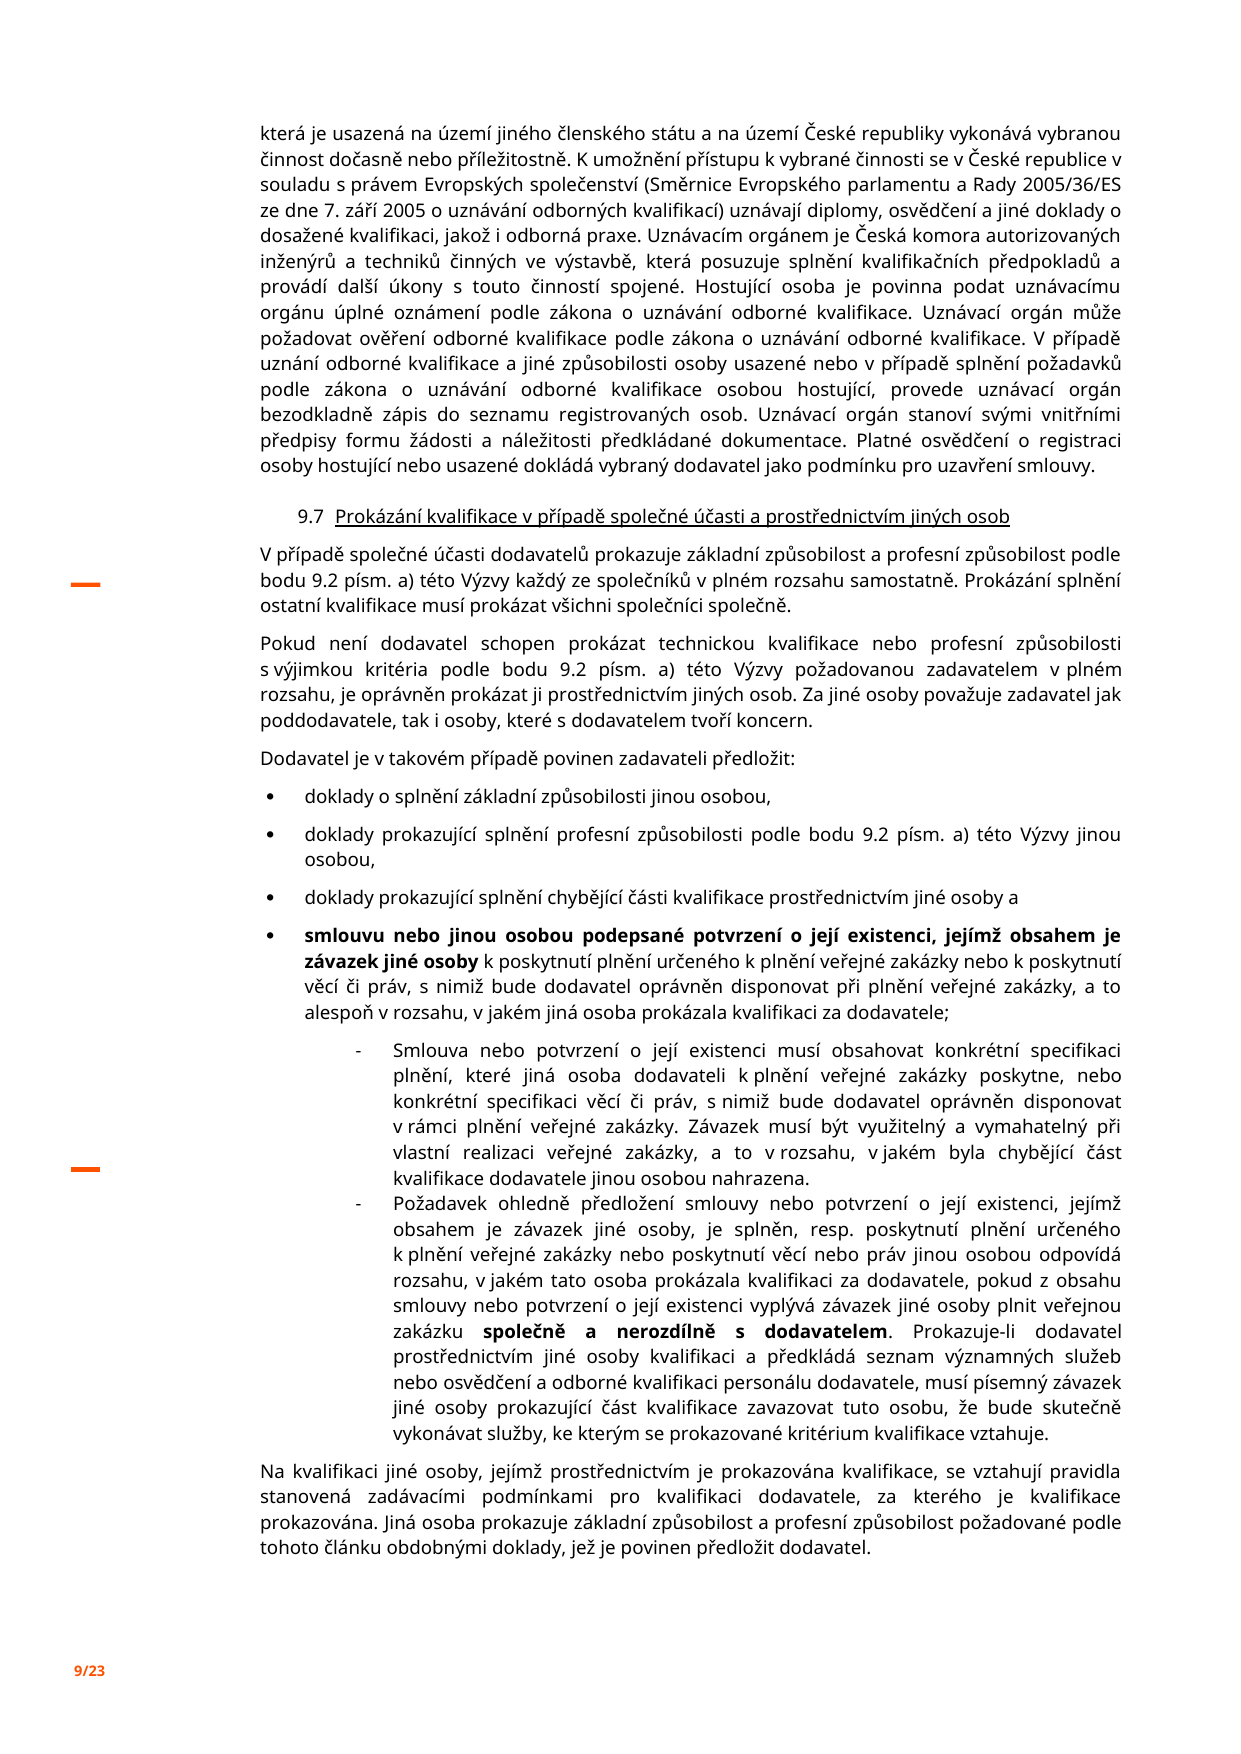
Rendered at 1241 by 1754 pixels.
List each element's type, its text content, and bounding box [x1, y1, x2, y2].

list doklady prokazující splnění chybějící části kvalifikace prostřednictvím jiné osoby a [267, 885, 1122, 910]
list Požadavek ohledně předložení smlouvy nebo potvrzení o její existenci, jejímž obsahem je závazek jiné osoby, je splněn, resp. poskytnutí plnění určeného k plnění veřejné zakázky nebo poskytnutí věcí nebo práv jinou osobou odpovídá rozsahu, v jakém tato osoba prokázala kvalifikaci za dodavatele, pokud z obsahu smlouvy nebo potvrzení o její existenci vyplývá závazek jiné osoby plnit veřejnou zakázku společně a nerozdílně s dodavatelem. Prokazuje-li dodavatel prostřednictvím jiné osoby kvalifikaci a předkládá seznam významných služeb nebo osvědčení a odborné kvalifikaci personálu dodavatele, musí písemný závazek jiné osoby prokazující část kvalifikace zavazovat tuto osobu, že bude skutečně vykonávat služby, ke kterým se prokazované kritérium kvalifikace vztahuje. [355, 1190, 1122, 1446]
list doklady o splnění základní způsobilosti jinou osobou, [267, 783, 1122, 809]
list Smlouva nebo potvrzení o její existenci musí obsahovat konkrétní specifikaci plnění, které jiná osoba dodavateli k plnění veřejné zakázky poskytne, nebo konkrétní specifikaci věcí či práv, s nimiž bude dodavatel oprávněn disponovat v rámci plnění veřejné zakázky. Závazek musí být využitelný a vymahatelný při vlastní realizaci veřejné zakázky, a to v rozsahu, v jakém byla chybějící část kvalifikace dodavatele jinou osobou nahrazena. [355, 1037, 1122, 1190]
text Dodavatel je v takovém případě povinen zadavateli předložit: [260, 745, 1122, 771]
text Na kvalifikaci jiné osoby, jejímž prostřednictvím je prokazována kvalifikace, se vztahují pravidla stanovená zadávacími podmínkami pro kvalifikaci dodavatele, za kterého je kvalifikace prokazována. Jiná osoba prokazuje základní způsobilost a profesní způsobilost požadované podle tohoto článku obdobnými doklady, jež je povinen předložit dodavatel. [260, 1458, 1122, 1560]
text Pokud není dodavatel schopen prokázat technickou kvalifikace nebo profesní způsobilosti s výjimkou kritéria podle bodu 9.2 písm. a) této Výzvy požadovanou zadavatelem v plném rozsahu, je oprávněn prokázat ji prostřednictvím jiných osob. Za jiné osoby považuje zadavatel jak poddodavatele, tak i osoby, které s dodavatelem tvoří koncern. [260, 631, 1122, 733]
list Prokázání kvalifikace v případě společné účasti a prostřednictvím jiných osob [297, 503, 1122, 529]
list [222, 121, 1122, 478]
list doklady prokazující splnění profesní způsobilosti podle bodu 9.2 písm. a) této Výzvy jinou osobou, [267, 821, 1122, 872]
list smlouvu nebo jinou osobou podepsané potvrzení o její existenci, jejímž obsahem je závazek jiné osoby k poskytnutí plnění určeného k plnění veřejné zakázky nebo k poskytnutí věcí či práv, s nimiž bude dodavatel oprávněn disponovat při plnění veřejné zakázky, a to alespoň v rozsahu, v jakém jiná osoba prokázala kvalifikaci za dodavatele; [267, 923, 1122, 1025]
text V případě společné účasti dodavatelů prokazuje základní způsobilost a profesní způsobilost podle bodu 9.2 písm. a) této Výzvy každý ze společníků v plném rozsahu samostatně. Prokázání splnění ostatní kvalifikace musí prokázat všichni společníci společně. [260, 541, 1122, 618]
